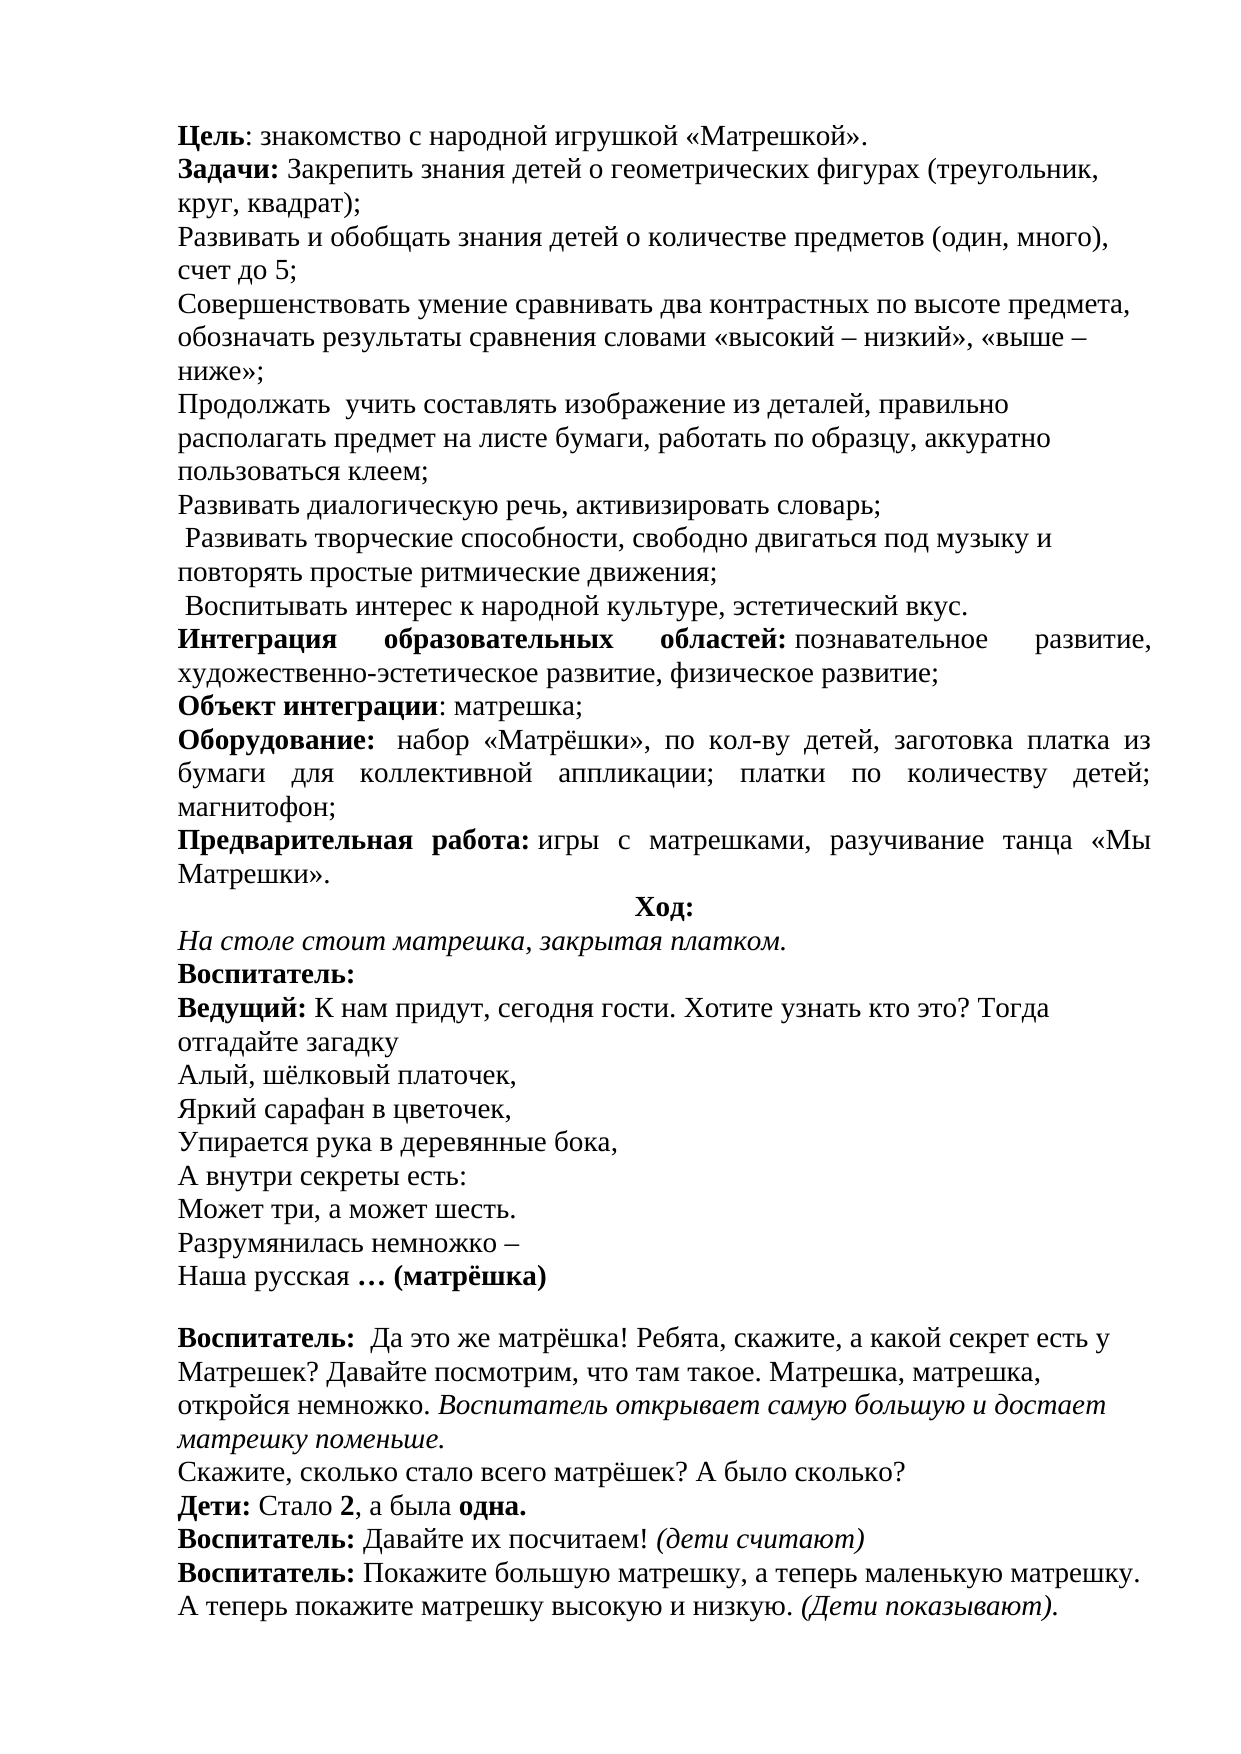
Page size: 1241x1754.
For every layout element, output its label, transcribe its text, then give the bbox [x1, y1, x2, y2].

text Воспитатель: [177, 957, 1152, 990]
text Воспитатель: Да это же матрёшка! Ребята, скажите, а какой секрет есть у Матрешек? Давайте посмотрим, что там такое. Матрешка, матрешка, откройся немножко. Воспитатель открывает самую большую и достает матрешку поменьше. [177, 1320, 1152, 1454]
text На столе стоит матрешка, закрытая платком. [177, 923, 1152, 957]
text Цель: знакомство с народной игрушкой «Матрешкой». [177, 118, 1152, 152]
text Развивать творческие способности, свободно двигаться под музыку и повторять простые ритмические движения; [177, 521, 1145, 588]
text Ход: [177, 889, 1152, 923]
text А теперь покажите матрешку высокую и низкую. (Дети показывают). [177, 1588, 1152, 1622]
text Ведущий: К нам придут, сегодня гости. Хотите узнать кто это? Тогда отгадайте загадку Алый, шёлковый платочек, Яркий сарафан в цветочек, Упирается рука в деревянные бока, А внутри секреты есть: Может три, а может шесть. Разрумянилась немножко – Наша русская … (матрёшка) [177, 990, 1152, 1320]
text Воспитывать интерес к народной культуре, эстетический вкус. [177, 588, 1152, 621]
text Развивать диалогическую речь, активизировать словарь; [177, 487, 1152, 521]
text Скажите, сколько стало всего матрёшек? А было сколько? [177, 1454, 1152, 1488]
text Совершенствовать умение сравнивать два контрастных по высоте предмета, обозначать результаты сравнения словами «высокий – низкий», «выше – ниже»; [177, 286, 1145, 386]
text Интеграция образовательных областей: познавательное развитие, художественно-эстетическое развитие, физическое развитие; [177, 621, 1152, 688]
text Объект интеграции: матрешка; [177, 688, 1152, 722]
text Задачи: Закрепить знания детей о геометрических фигурах (треугольник, круг, квадрат); [177, 152, 1152, 219]
text Воспитатель: Покажите большую матрешку, а теперь маленькую матрешку. [177, 1555, 1152, 1588]
text Предварительная работа: игры с матрешками, разучивание танца «Мы Матрешки». [177, 822, 1152, 889]
text Дети: Стало 2, а была одна. [177, 1488, 1152, 1521]
text Воспитатель: Давайте их посчитаем! (дети считают) [177, 1521, 1152, 1555]
text Развивать и обобщать знания детей о количестве предметов (один, много), счет до 5; [177, 219, 1145, 286]
text Оборудование: набор «Матрёшки», по кол-ву детей, заготовка платка из бумаги для коллективной аппликации; платки по количеству детей; магнитофон; [177, 722, 1152, 822]
text Продолжать учить составлять изображение из деталей, правильно располагать предмет на листе бумаги, работать по образцу, аккуратно пользоваться клеем; [177, 386, 1145, 487]
